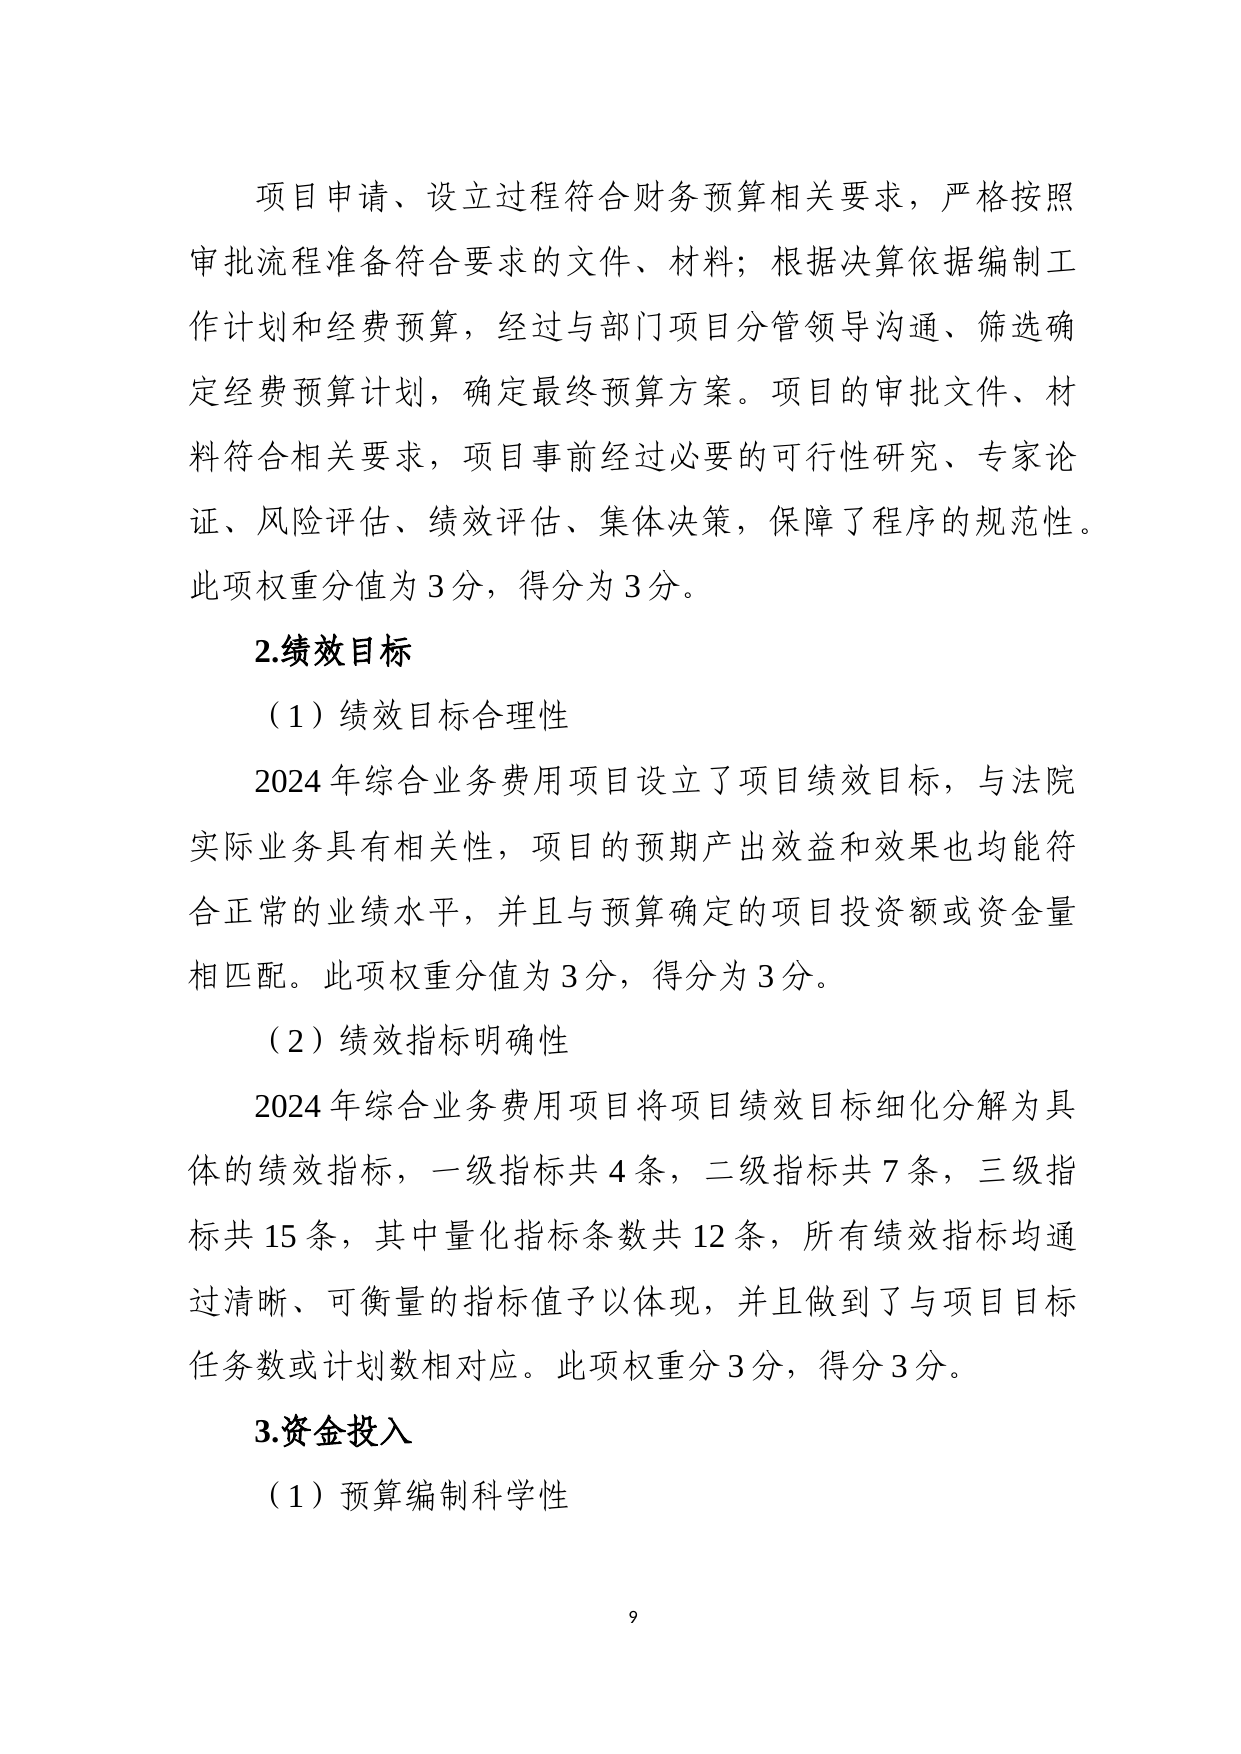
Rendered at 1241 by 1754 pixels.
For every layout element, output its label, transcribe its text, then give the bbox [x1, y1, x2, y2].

text （1）预算编制科学性 [187, 1462, 1078, 1527]
text 2024年综合业务费用项目将项目绩效目标细化分解为具体的绩效指标，一级指标共4条，二级指标共7条，三级指标共15条，其中量化指标条数共12条，所有绩效指标均通过清晰、可衡量的指标值予以体现，并且做到了与项目目标任务数或计划数相对应。此项权重分3分，得分3分。 [187, 1072, 1078, 1397]
text 2024年综合业务费用项目设立了项目绩效目标，与法院实际业务具有相关性，项目的预期产出效益和效果也均能符合正常的业绩水平，并且与预算确定的项目投资额或资金量相匹配。此项权重分值为3分，得分为3分。 [187, 747, 1078, 1007]
text 2.绩效目标 [187, 617, 1078, 682]
text 项目申请、设立过程符合财务预算相关要求，严格按照审批流程准备符合要求的文件、材料；根据决算依据编制工作计划和经费预算，经过与部门项目分管领导沟通、筛选确定经费预算计划，确定最终预算方案。项目的审批文件、材料符合相关要求，项目事前经过必要的可行性研究、专家论证、风险评估、绩效评估、集体决策，保障了程序的规范性。此项权重分值为3分，得分为3分。 [187, 162, 1078, 617]
text 3.资金投入 [187, 1397, 1078, 1462]
text （1）绩效目标合理性 [187, 682, 1078, 747]
text （2）绩效指标明确性 [187, 1007, 1078, 1072]
